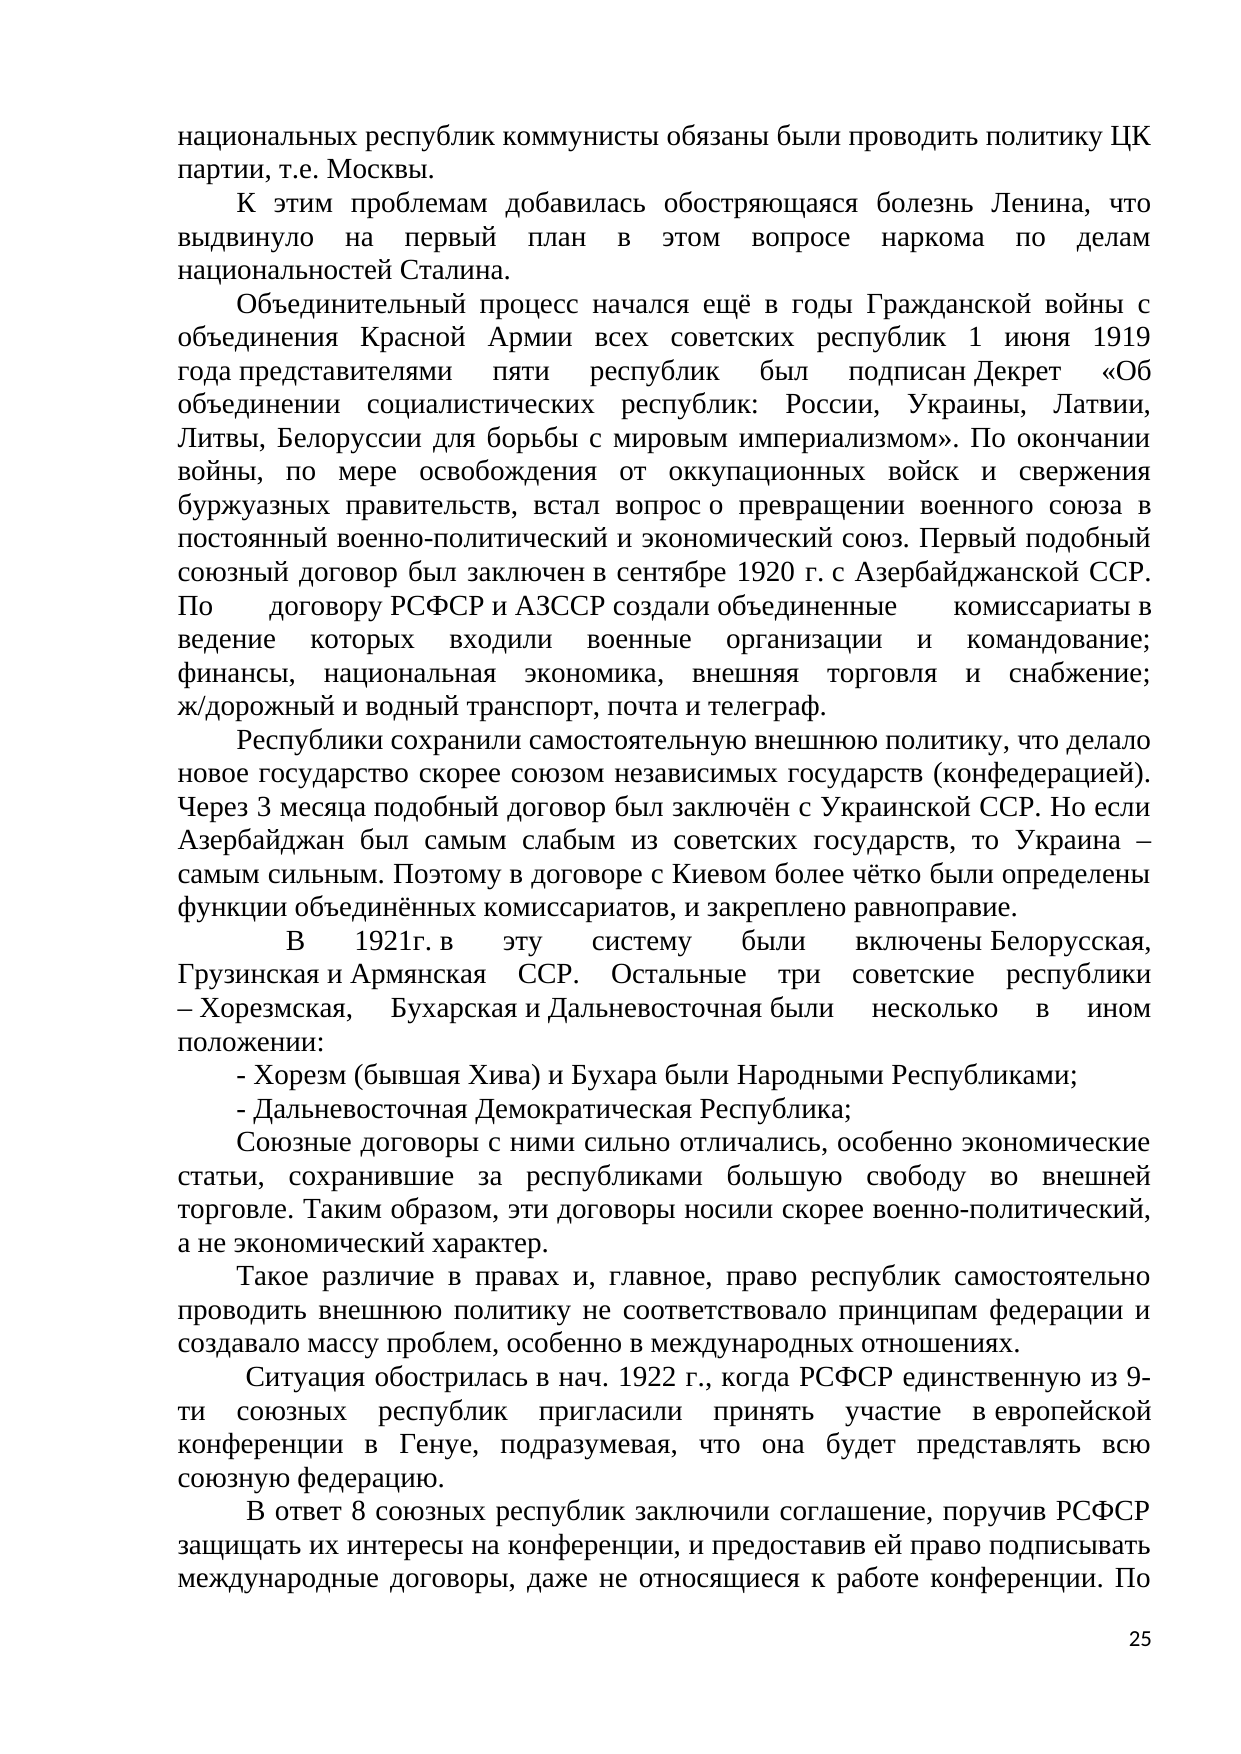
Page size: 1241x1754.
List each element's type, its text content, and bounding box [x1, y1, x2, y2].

text Республики сохранили самостоятельную внешнюю политику, что делало новое государство скорее союзом независимых государств (конфедерацией). Через 3 месяца подобный договор был заключён с Украинской ССР. Но если Азербайджан был самым слабым из советских государств, то Украина – самым сильным. Поэтому в договоре с Киевом более чётко были определены функции объединённых комиссариатов, и закреплено равноправие. [177, 722, 1152, 923]
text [177, 118, 1152, 185]
text Объединительный процесс начался ещё в годы Гражданской войны с объединения Красной Армии всех советских республик 1 июня 1919 года представителями пяти республик был подписан Декрет «Об объединении социалистических республик: России, Украины, Латвии, Литвы, Белоруссии для борьбы с мировым империализмом». По окончании войны, по мере освобождения от оккупационных войск и свержения буржуазных правительств, встал вопрос о превращении военного союза в постоянный военно-политический и экономический союз. Первый подобный союзный договор был заключен в сентябре 1920 г. с Азербайджанской ССР. По договору РСФСР и АЗССР создали объединенные комиссариаты в ведение которых входили военные организации и командование; финансы, национальная экономика, внешняя торговля и снабжение; ж/дорожный и водный транспорт, почта и телеграф. [177, 286, 1152, 722]
text К этим проблемам добавилась обостряющаяся болезнь Ленина, что выдвинуло на первый план в этом вопросе наркома по делам национальностей Сталина. [177, 185, 1152, 286]
text - Хорезм (бывшая Хива) и Бухара были Народными Республиками; [177, 1057, 1152, 1091]
text Такое различие в правах и, главное, право республик самостоятельно проводить внешнюю политику не соответствовало принципам федерации и создавало массу проблем, особенно в международных отношениях. [177, 1258, 1152, 1359]
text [177, 1493, 1152, 1594]
text Ситуация обострилась в нач. 1922 г., когда РСФСР единственную из 9-ти союзных республик пригласили принять участие в европейской конференции в Генуе, подразумевая, что она будет представлять всю союзную федерацию. [177, 1359, 1152, 1493]
text В 1921г. в эту систему были включены Белорусская, Грузинская и Армянская ССР. Остальные три советские республики – Хорезмская, Бухарская и Дальневосточная были несколько в ином положении: [177, 923, 1152, 1057]
text Союзные договоры с ними сильно отличались, особенно экономические статьи, сохранившие за республиками большую свободу во внешней торговле. Таким образом, эти договоры носили скорее военно-политический, а не экономический характер. [177, 1124, 1152, 1258]
text - Дальневосточная Демократическая Республика; [177, 1091, 1152, 1124]
